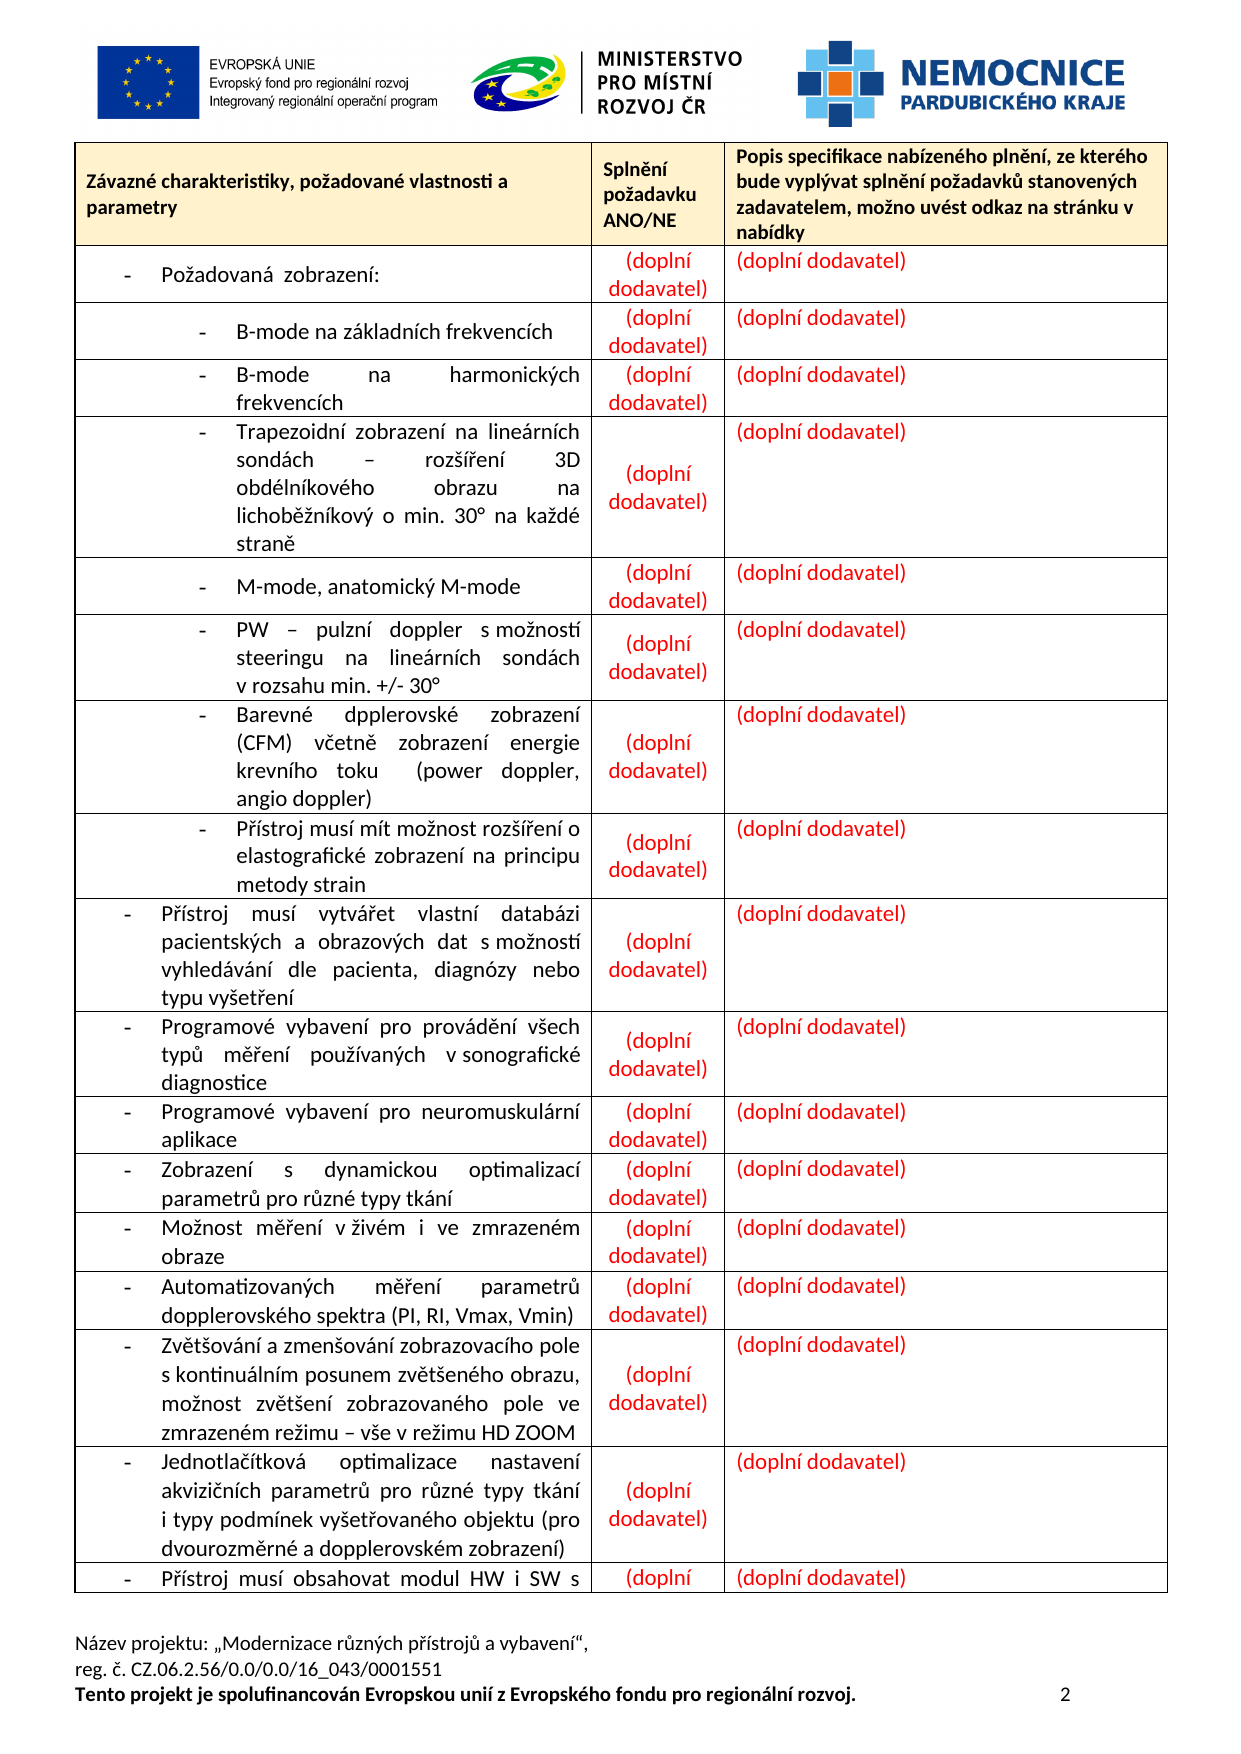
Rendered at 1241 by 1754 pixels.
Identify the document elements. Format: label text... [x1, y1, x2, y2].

table_cell (doplní dodavatel) [725, 701, 1167, 813]
table_cell (doplní dodavatel) [725, 1213, 1167, 1271]
table_cell (doplní dodavatel) [592, 1563, 724, 1592]
table_cell (doplní dodavatel) [592, 1447, 724, 1562]
table_cell (doplní dodavatel) [725, 615, 1167, 699]
table_cell (doplní dodavatel) [725, 558, 1167, 614]
table_cell (doplní dodavatel) [725, 1012, 1167, 1096]
table_cell (doplní dodavatel) [592, 1213, 724, 1271]
table_cell Přístroj musí mít možnost rozšíření o elastografické zobrazení na principu metody strain [76, 814, 591, 898]
table_cell (doplní dodavatel) [592, 701, 724, 813]
table_cell (doplní dodavatel) [725, 1330, 1167, 1446]
table_cell (doplní dodavatel) [725, 417, 1167, 557]
table_cell (doplní dodavatel) [592, 1330, 724, 1446]
table_cell (doplní dodavatel) [592, 814, 724, 898]
table_cell (doplní dodavatel) [725, 1563, 1167, 1592]
picture [75, 21, 763, 142]
table_cell Trapezoidní zobrazení na lineárních sondách – rozšíření 3D obdélníkového obrazu na lichoběžníkový o min. 30° na každé straně [76, 417, 591, 557]
table_cell (doplní dodavatel) [592, 246, 724, 302]
table_cell Možnost měření v živém i ve zmrazeném obraze [76, 1213, 591, 1271]
table_cell (doplní dodavatel) [725, 360, 1167, 416]
table_cell Přístroj musí vytvářet vlastní databázi pacientských a obrazových dat s možností vyhledávání dle pacienta, diagnózy nebo typu vyšetření [76, 899, 591, 1011]
table_cell Programové vybavení pro provádění všech typů měření používaných v sonografické diagnostice [76, 1012, 591, 1096]
table_cell (doplní dodavatel) [592, 1097, 724, 1153]
table_cell (doplní dodavatel) [725, 1447, 1167, 1562]
table_header Popis specifikace nabízeného plnění, ze kterého bude vyplývat splnění požadavků stanovených zadavatelem, možno uvést odkaz na stránku v nabídky [725, 143, 1167, 245]
table_cell (doplní dodavatel) [592, 615, 724, 699]
table_cell M-mode, anatomický M-mode [76, 558, 591, 614]
table_cell (doplní dodavatel) [592, 417, 724, 557]
table_cell PW – pulzní doppler s možností steeringu na lineárních sondách v rozsahu min. +/- 30° [76, 615, 591, 699]
table_cell B-mode na základních frekvencích [76, 303, 591, 359]
table_cell Automatizovaných měření parametrů dopplerovského spektra (PI, RI, Vmax, Vmin) [76, 1272, 591, 1329]
table_cell Zobrazení s dynamickou optimalizací parametrů pro různé typy tkání [76, 1154, 591, 1212]
table_cell (doplní dodavatel) [725, 1272, 1167, 1329]
table_cell (doplní dodavatel) [592, 1012, 724, 1096]
table_cell B-mode na harmonických frekvencích [76, 360, 591, 416]
table_cell Požadovaná zobrazení: [76, 246, 591, 302]
table_cell Barevné dpplerovské zobrazení (CFM) včetně zobrazení energie krevního toku (power doppler, angio doppler) [76, 701, 591, 813]
table_cell (doplní dodavatel) [592, 1272, 724, 1329]
table_header Splnění požadavku ANO/NE [592, 143, 724, 245]
table_cell (doplní dodavatel) [592, 899, 724, 1011]
table_cell (doplní dodavatel) [592, 303, 724, 359]
table_cell Programové vybavení pro neuromuskulární aplikace [76, 1097, 591, 1153]
table_cell Přístroj musí obsahovat modul HW i SW s protokolem DICOM Worklist [76, 1563, 591, 1592]
picture [796, 39, 1125, 128]
table_cell (doplní dodavatel) [592, 558, 724, 614]
table_cell Jednotlačítková optimalizace nastavení akvizičních parametrů pro různé typy tkání i typy podmínek vyšetřovaného objektu (pro dvourozměrné a dopplerovském zobrazení) [76, 1447, 591, 1562]
table_header Závazné charakteristiky, požadované vlastnosti a parametry [76, 143, 591, 245]
table_cell (doplní dodavatel) [725, 814, 1167, 898]
table_cell (doplní dodavatel) [725, 1097, 1167, 1153]
table_cell (doplní dodavatel) [725, 899, 1167, 1011]
table_cell (doplní dodavatel) [725, 1154, 1167, 1212]
table_cell (doplní dodavatel) [592, 1154, 724, 1212]
table_cell Zvětšování a zmenšování zobrazovacího pole s kontinuálním posunem zvětšeného obrazu, možnost zvětšení zobrazovaného pole ve zmrazeném režimu – vše v režimu HD ZOOM [76, 1330, 591, 1446]
table_cell (doplní dodavatel) [725, 303, 1167, 359]
table_cell (doplní dodavatel) [725, 246, 1167, 302]
table_cell (doplní dodavatel) [592, 360, 724, 416]
